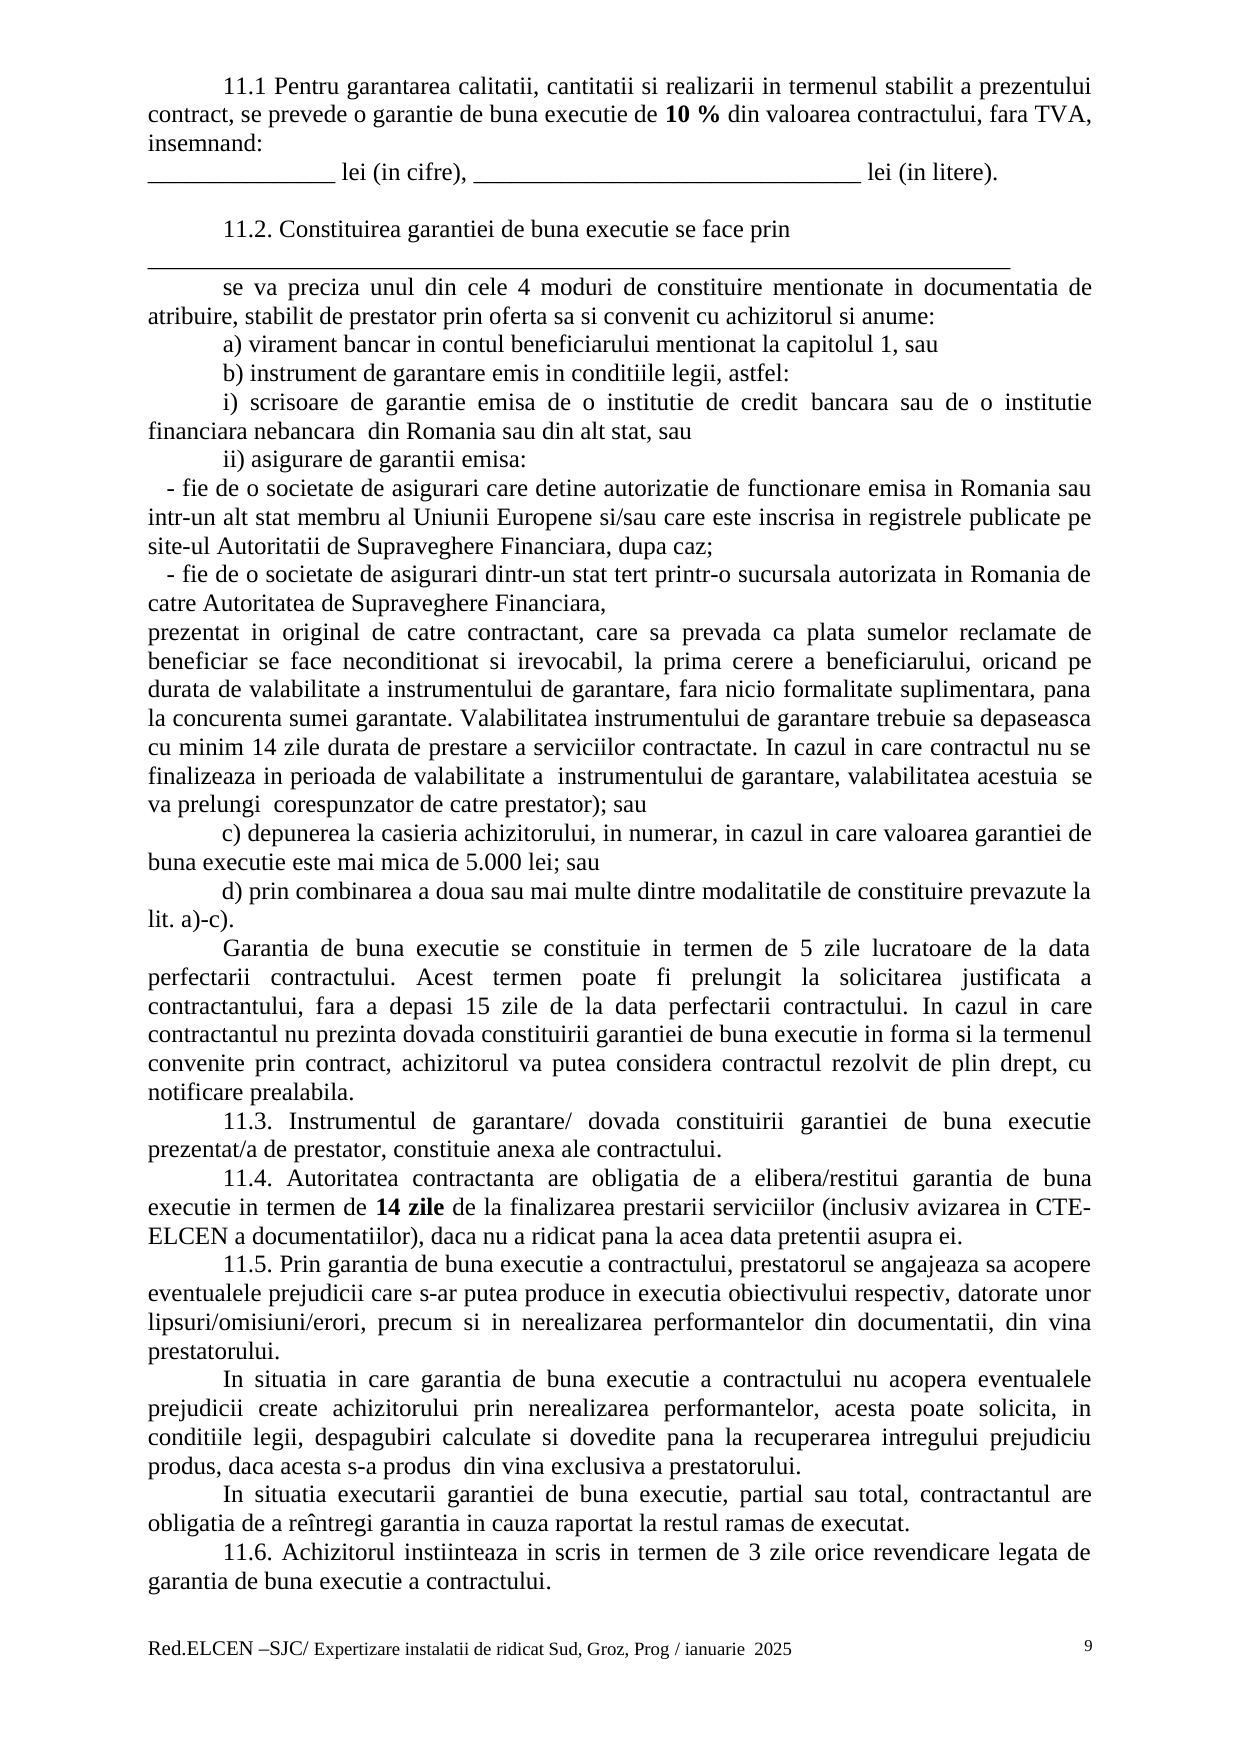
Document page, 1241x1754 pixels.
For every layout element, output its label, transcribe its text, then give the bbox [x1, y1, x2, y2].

text i) scrisoare de garantie emisa de o institutie de credit bancara sau de o institutie financiara nebancara din Romania sau din alt stat, sau [148, 387, 1092, 444]
text a) virament bancar in contul beneficiarului mentionat la capitolul 1, sau [148, 329, 1092, 358]
text - fie de o societate de asigurari care detine autorizatie de functionare emisa in Romania sau intr-un alt stat membru al Uniunii Europene si/sau care este inscrisa in registrele publicate pe site-ul Autoritatii de Supraveghere Financiara, dupa caz; [148, 473, 1092, 559]
text b) instrument de garantare emis in conditiile legii, astfel: [148, 358, 1092, 387]
text In situatia executarii garantiei de buna executie, partial sau total, contractantul are obligatia de a reîntregi garantia in cauza raportat la restul ramas de executat. [148, 1479, 1092, 1537]
text - fie de o societate de asigurari dintr-un stat tert printr-o sucursala autorizata in Romania de catre Autoritatea de Supraveghere Financiara, [148, 559, 1092, 617]
text d) prin combinarea a doua sau mai multe dintre modalitatile de constituire prevazute la lit. a)-c). [148, 876, 1092, 933]
text 11.3. Instrumentul de garantare/ dovada constituirii garantiei de buna executie prezentat/a de prestator, constituie anexa ale contractului. [148, 1106, 1092, 1163]
text 11.5. Prin garantia de buna executie a contractului, prestatorul se angajeaza sa acopere eventualele prejudicii care s-ar putea produce in executia obiectivului respectiv, datorate unor lipsuri/omisiuni/erori, precum si in nerealizarea performantelor din documentatii, din vina prestatorului. [148, 1249, 1092, 1364]
text In situatia in care garantia de buna executie a contractului nu acopera eventualele prejudicii create achizitorului prin nerealizarea performantelor, acesta poate solicita, in conditiile legii, despagubiri calculate si dovedite pana la recuperarea intregului prejudiciu produs, daca acesta s-a produs din vina exclusiva a prestatorului. [148, 1364, 1092, 1479]
text 11.4. Autoritatea contractanta are obligatia de a elibera/restitui garantia de buna executie in termen de 14 zile de la finalizarea prestarii serviciilor (inclusiv avizarea in CTE-ELCEN a documentatiilor), daca nu a ridicat pana la acea data pretentii asupra ei. [148, 1163, 1092, 1249]
text c) depunerea la casieria achizitorului, in numerar, in cazul in care valoarea garantiei de buna executie este mai mica de 5.000 lei; sau [148, 818, 1092, 876]
text Garantia de buna executie se constituie in termen de 5 zile lucratoare de la data perfectarii contractului. Acest termen poate fi prelungit la solicitarea justificata a contractantului, fara a depasi 15 zile de la data perfectarii contractului. In cazul in care contractantul nu prezinta dovada constituirii garantiei de buna executie in forma si la termenul convenite prin contract, achizitorul va putea considera contractul rezolvit de plin drept, cu notificare prealabila. [148, 933, 1092, 1106]
text 11.1 Pentru garantarea calitatii, cantitatii si realizarii in termenul stabilit a prezentului contract, se prevede o garantie de buna executie de 10 % din valoarea contractului, fara TVA, insemnand: [148, 71, 1092, 157]
text se va preciza unul din cele 4 moduri de constituire mentionate in documentatia de atribuire, stabilit de prestator prin oferta sa si convenit cu achizitorul si anume: [148, 272, 1092, 329]
text _______________ lei (in cifre), _______________________________ lei (in litere). [148, 157, 1092, 186]
text prezentat in original de catre contractant, care sa prevada ca plata sumelor reclamate de beneficiar se face neconditionat si irevocabil, la prima cerere a beneficiarului, oricand pe durata de valabilitate a instrumentului de garantare, fara nicio formalitate suplimentara, pana la concurenta sumei garantate. Valabilitatea instrumentului de garantare trebuie sa depaseasca cu minim 14 zile durata de prestare a serviciilor contractate. In cazul in care contractul nu se finalizeaza in perioada de valabilitate a instrumentului de garantare, valabilitatea acestuia se va prelungi corespunzator de catre prestator); sau [148, 617, 1092, 818]
text 11.6. Achizitorul instiinteaza in scris in termen de 3 zile orice revendicare legata de garantia de buna executie a contractului. [148, 1537, 1092, 1594]
text 11.2. Constituirea garantiei de buna executie se face prin [148, 214, 1092, 243]
text ii) asigurare de garantii emisa: [148, 444, 1092, 473]
text _____________________________________________________________________ [148, 243, 1092, 272]
